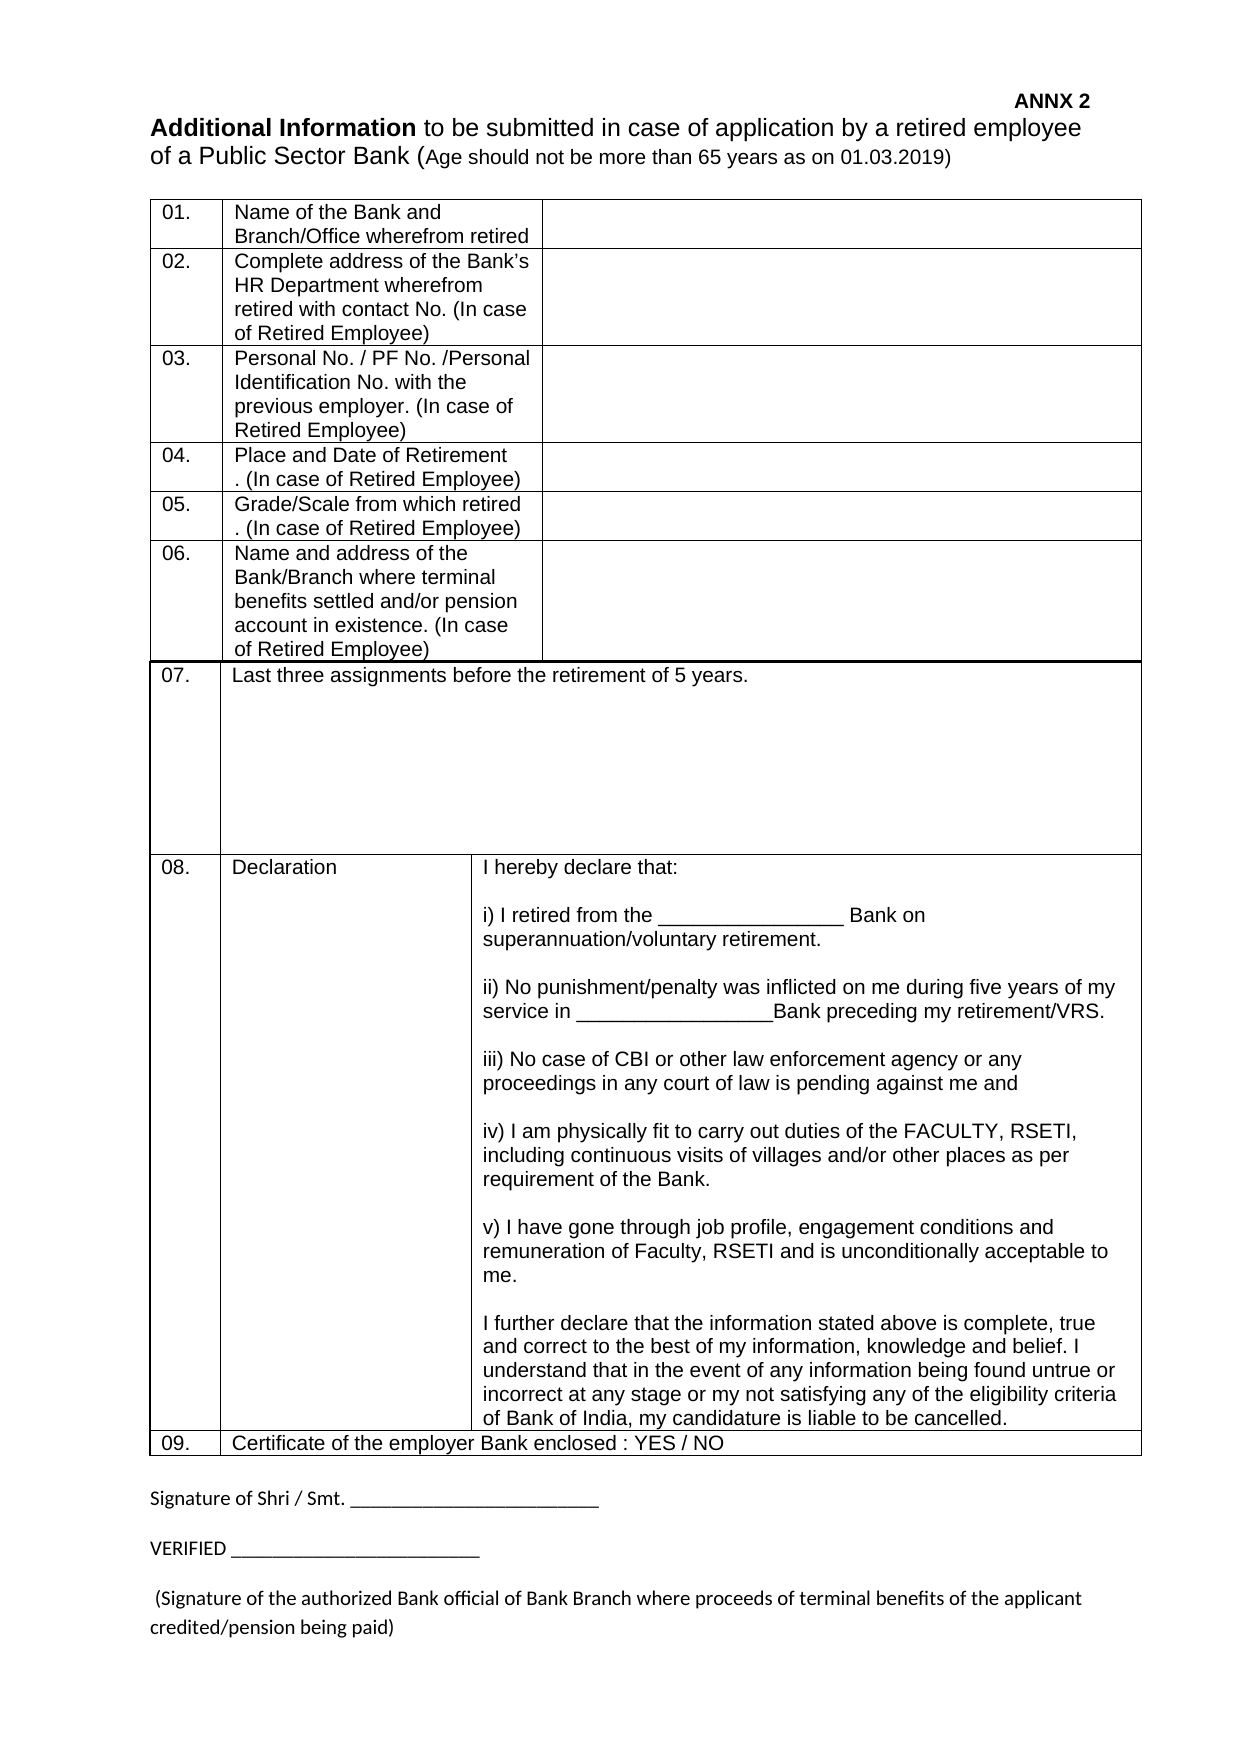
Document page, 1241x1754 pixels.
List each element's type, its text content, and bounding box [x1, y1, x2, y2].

text Additional Information to be submitted in case of application by a retired employee of a Public Sector Bank (Age should not be more than 65 years as on 01.03.2019) [150, 113, 1090, 170]
table_cell I hereby declare that: i) I retired from the ________________ Bank on superannuation/voluntary retirement. ii) No punishment/penalty was inflicted on me during five years of my service in _________________Bank preceding my retirement/VRS. iii) No case of CBI or other law enforcement agency or any proceedings in any court of law is pending against me and iv) I am physically fit to carry out duties of the FACULTY, RSETI, including continuous visits of villages and/or other places as per requirement of the Bank. v) I have gone through job profile, engagement conditions and remuneration of Faculty, RSETI and is unconditionally acceptable to me. I further declare that the information stated above is complete, true and correct to the best of my information, knowledge and belief. I understand that in the event of any information being found untrue or incorrect at any stage or my not satisfying any of the eligibility criteria of Bank of India, my candidature is liable to be cancelled. [472, 855, 1141, 1430]
table_cell Name and address of the Bank/Branch where terminal benefits settled and/or pension account in existence. (In case of Retired Employee) [223, 541, 542, 660]
text ANNX 2 [150, 89, 1090, 113]
table_cell [543, 443, 1141, 491]
table_cell Place and Date of Retirement . (In case of Retired Employee) [223, 443, 542, 491]
table_cell 05. [151, 492, 222, 539]
table_cell Declaration [221, 855, 471, 1430]
text VERIFIED ________________________ [150, 1535, 1090, 1560]
table_cell [543, 346, 1141, 442]
table_header Name of the Bank and Branch/Office wherefrom retired [223, 200, 542, 248]
text Signature of Shri / Smt. ________________________ [150, 1485, 1090, 1510]
table_cell 08. [151, 855, 220, 1430]
table_cell Grade/Scale from which retired . (In case of Retired Employee) [223, 492, 542, 539]
table_header [543, 200, 1141, 248]
table_cell 03. [151, 346, 222, 442]
text (Signature of the authorized Bank official of Bank Branch where proceeds of terminal benefits of the applicant credited/pension being paid) [150, 1585, 1090, 1639]
table_cell Personal No. / PF No. /Personal Identification No. with the previous employer. (In case of Retired Employee) [223, 346, 542, 442]
table_cell [543, 249, 1141, 345]
table_header 07. [151, 663, 220, 854]
table_cell 04. [151, 443, 222, 491]
table_cell Certificate of the employer Bank enclosed : YES / NO [221, 1431, 1141, 1455]
table_cell 09. [151, 1431, 220, 1455]
table_cell Complete address of the Bank’s HR Department wherefrom retired with contact No. (In case of Retired Employee) [223, 249, 542, 345]
table_cell [543, 492, 1141, 539]
table_header Last three assignments before the retirement of 5 years. [221, 663, 1141, 854]
table_cell 06. [151, 541, 222, 660]
table_cell [543, 541, 1141, 660]
table_header 01. [151, 200, 222, 248]
table_cell 02. [151, 249, 222, 345]
